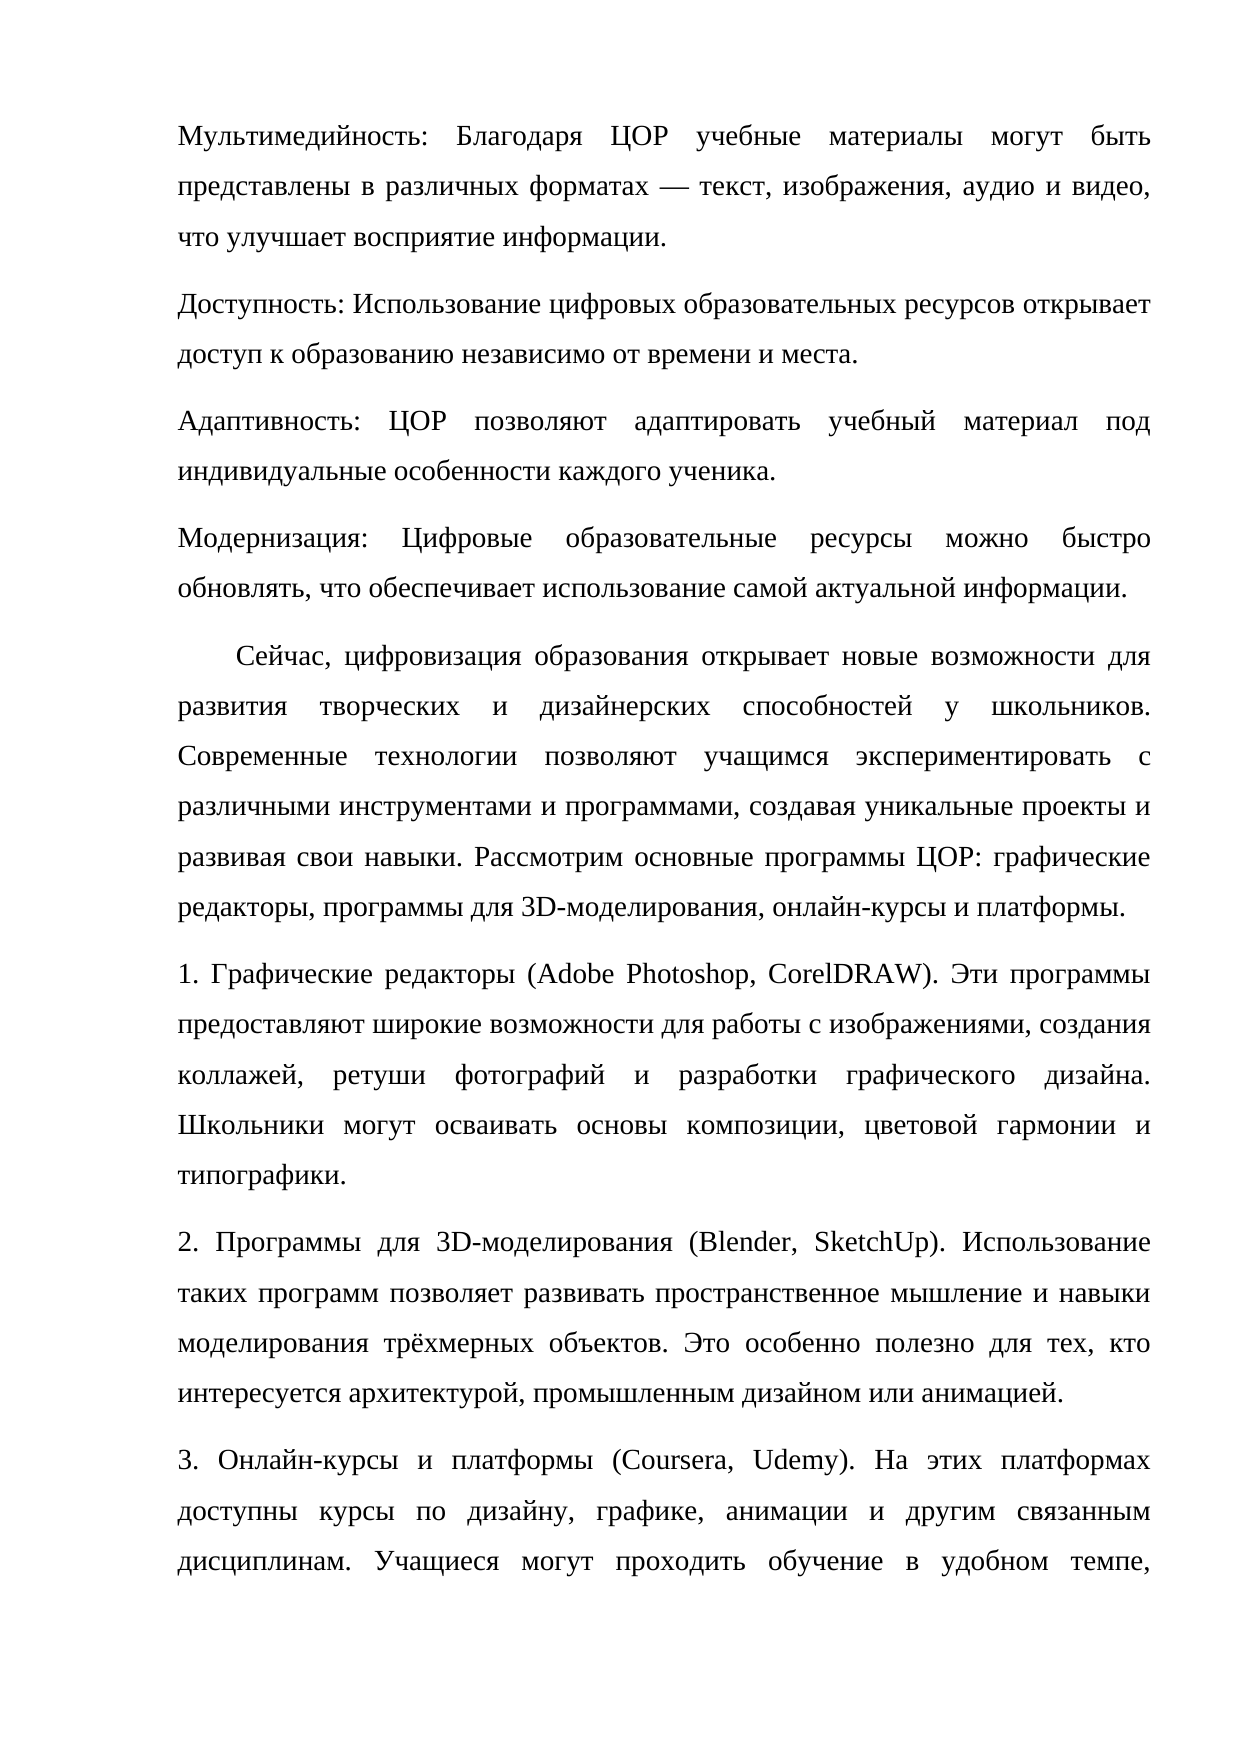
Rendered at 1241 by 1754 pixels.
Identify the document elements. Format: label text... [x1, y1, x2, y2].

text 1. Графические редакторы (Adobe Photoshop, CorelDRAW). Эти программы предоставляют широкие возможности для работы с изображениями, создания коллажей, ретуши фотографий и разработки графического дизайна. Школьники могут осваивать основы композиции, цветовой гармонии и типографики. [177, 956, 1152, 1191]
text Мультимедийность: Благодаря ЦОР учебные материалы могут быть представлены в различных форматах — текст, изображения, аудио и видео, что улучшает восприятие информации. [177, 118, 1152, 252]
text Доступность: Использование цифровых образовательных ресурсов открывает доступ к образованию независимо от времени и места. [177, 286, 1152, 369]
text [177, 1442, 1152, 1576]
text Модернизация: Цифровые образовательные ресурсы можно быстро обновлять, что обеспечивает использование самой актуальной информации. [177, 520, 1152, 604]
text Сейчас, цифровизация образования открывает новые возможности для развития творческих и дизайнерских способностей у школьников. Современные технологии позволяют учащимся экспериментировать с различными инструментами и программами, создавая уникальные проекты и развивая свои навыки. Рассмотрим основные программы ЦОР: графические редакторы, программы для 3D-моделирования, онлайн-курсы и платформы. [177, 638, 1152, 923]
text 2. Программы для 3D-моделирования (Blender, SketchUp). Использование таких программ позволяет развивать пространственное мышление и навыки моделирования трёхмерных объектов. Это особенно полезно для тех, кто интересуется архитектурой, промышленным дизайном или анимацией. [177, 1224, 1152, 1409]
text Адаптивность: ЦОР позволяют адаптировать учебный материал под индивидуальные особенности каждого ученика. [177, 403, 1152, 487]
